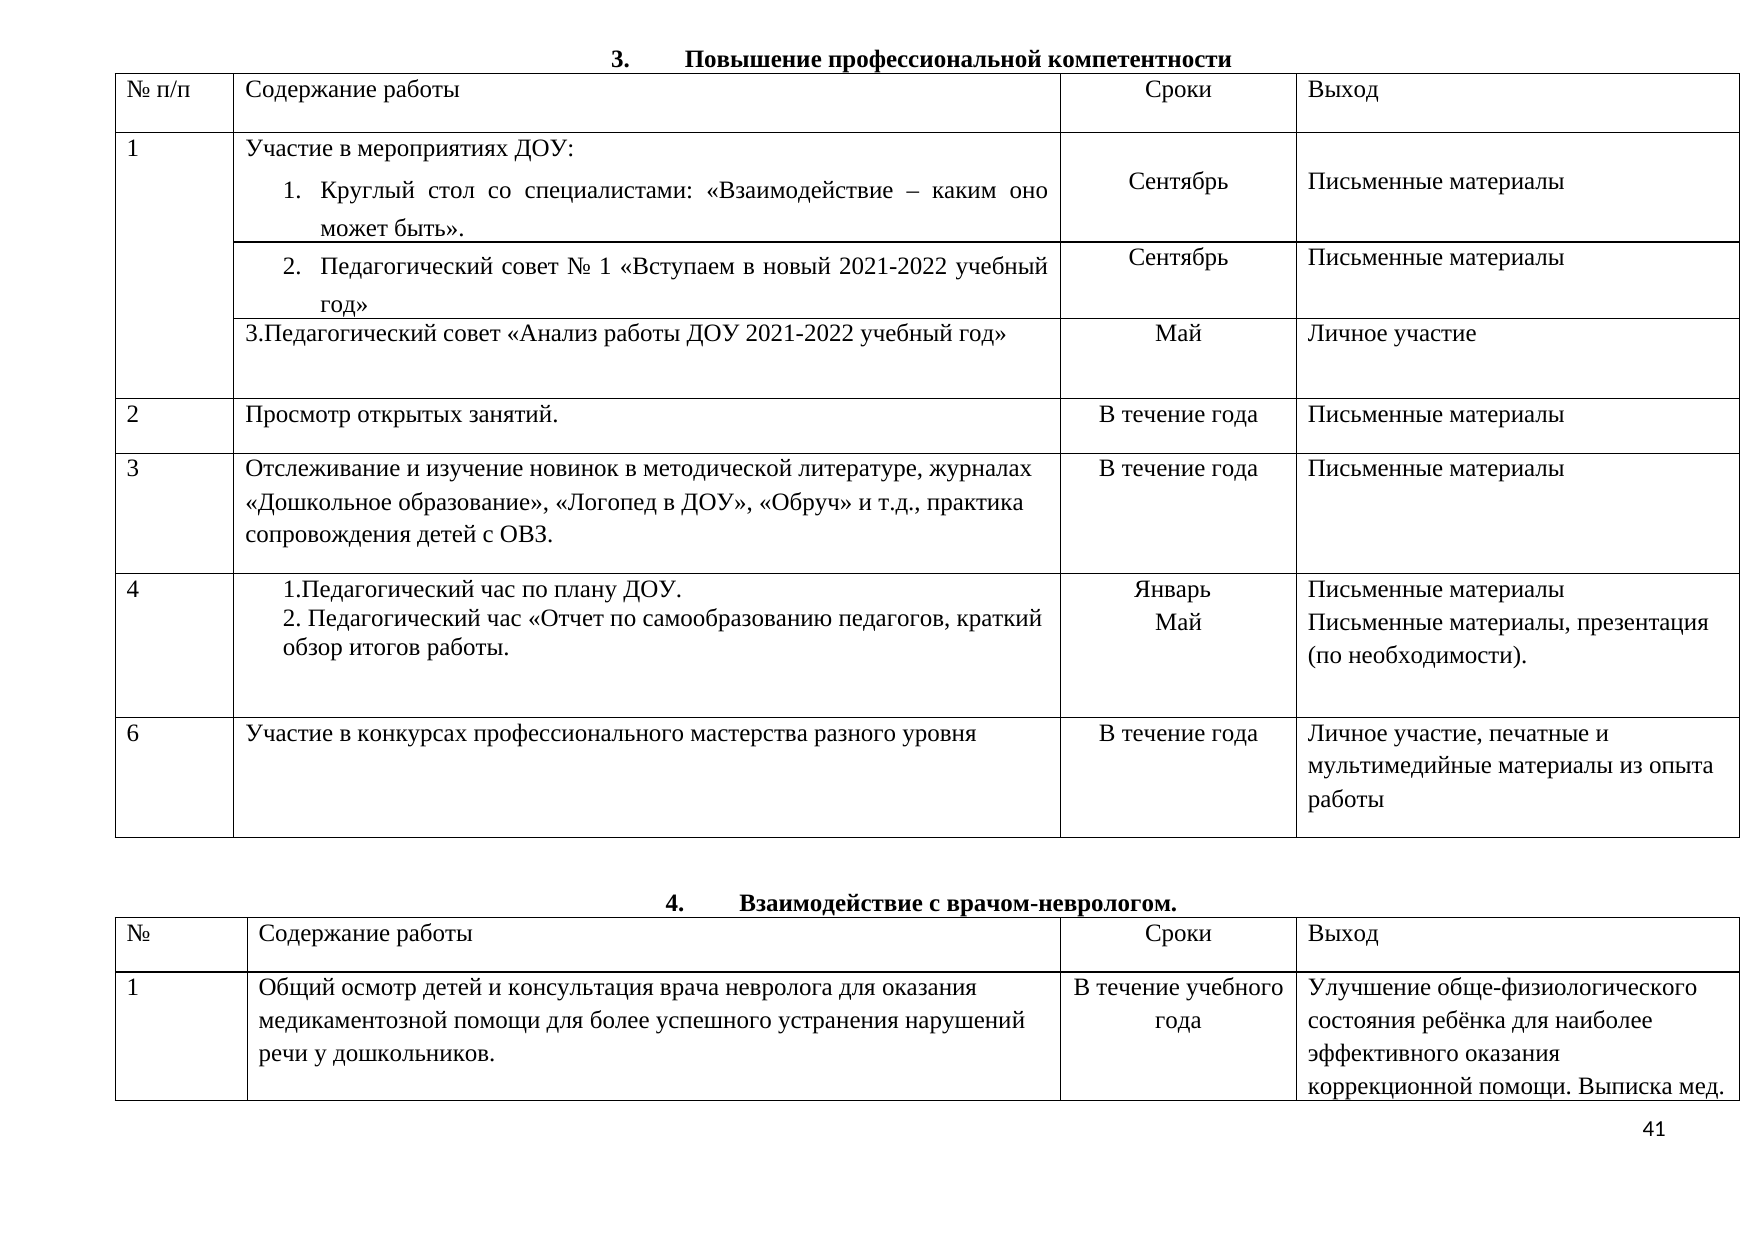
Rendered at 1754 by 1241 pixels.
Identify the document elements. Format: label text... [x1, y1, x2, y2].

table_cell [1297, 973, 1739, 1100]
table_cell 1 [116, 133, 233, 398]
table_header № п/п [116, 74, 233, 132]
table_cell 4 [116, 574, 233, 717]
list Повышение профессиональной компетентности [177, 44, 1665, 73]
table_header Содержание работы [248, 918, 1060, 971]
table_cell В течение года [1061, 399, 1296, 452]
table_header Выход [1297, 918, 1739, 971]
table_cell Письменные материалы [1297, 133, 1739, 241]
table_cell Участие в мероприятиях ДОУ: Круглый стол со специалистами: «Взаимодействие – каким оно может быть». [234, 133, 1060, 241]
table_cell 1.Педагогический час по плану ДОУ. 2. Педагогический час «Отчет по самообразованию педагогов, краткий обзор итогов работы. [234, 574, 1060, 717]
table_cell 3.Педагогический совет «Анализ работы ДОУ 2021-2022 учебный год» [234, 319, 1060, 398]
table_cell Просмотр открытых занятий. [234, 399, 1060, 452]
list Взаимодействие с врачом-неврологом. [177, 888, 1665, 917]
table_cell Январь Май [1061, 574, 1296, 717]
table_cell Май [1061, 319, 1296, 398]
table_cell 3 [116, 454, 233, 573]
table_cell Письменные материалы [1297, 243, 1739, 317]
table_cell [1061, 973, 1296, 1100]
table_header № [116, 918, 247, 971]
table_cell В течение года [1061, 454, 1296, 573]
table_cell Сентябрь [1061, 133, 1296, 241]
table_header Сроки [1061, 74, 1296, 132]
table_cell Участие в конкурсах профессионального мастерства разного уровня [234, 718, 1060, 837]
table_cell Педагогический совет № 1 «Вступаем в новый 2021-2022 учебный год» [234, 243, 1060, 317]
table_header Выход [1297, 74, 1739, 132]
table_cell 6 [116, 718, 233, 837]
table_header Сроки [1061, 918, 1296, 971]
table_cell Письменные материалы [1297, 454, 1739, 573]
table_cell Письменные материалы [1297, 399, 1739, 452]
table_header Содержание работы [234, 74, 1060, 132]
table_cell Сентябрь [1061, 243, 1296, 317]
table_cell В течение года [1061, 718, 1296, 837]
table_cell Отслеживание и изучение новинок в методической литературе, журналах «Дошкольное образование», «Логопед в ДОУ», «Обруч» и т.д., практика сопровождения детей с ОВЗ. [234, 454, 1060, 573]
table_cell Личное участие, печатные и мультимедийные материалы из опыта работы [1297, 718, 1739, 837]
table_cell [248, 973, 1060, 1100]
table_cell Письменные материалы Письменные материалы, презентация (по необходимости). [1297, 574, 1739, 717]
table_cell Личное участие [1297, 319, 1739, 398]
table_cell 1 [116, 973, 247, 1100]
table_cell 2 [116, 399, 233, 452]
